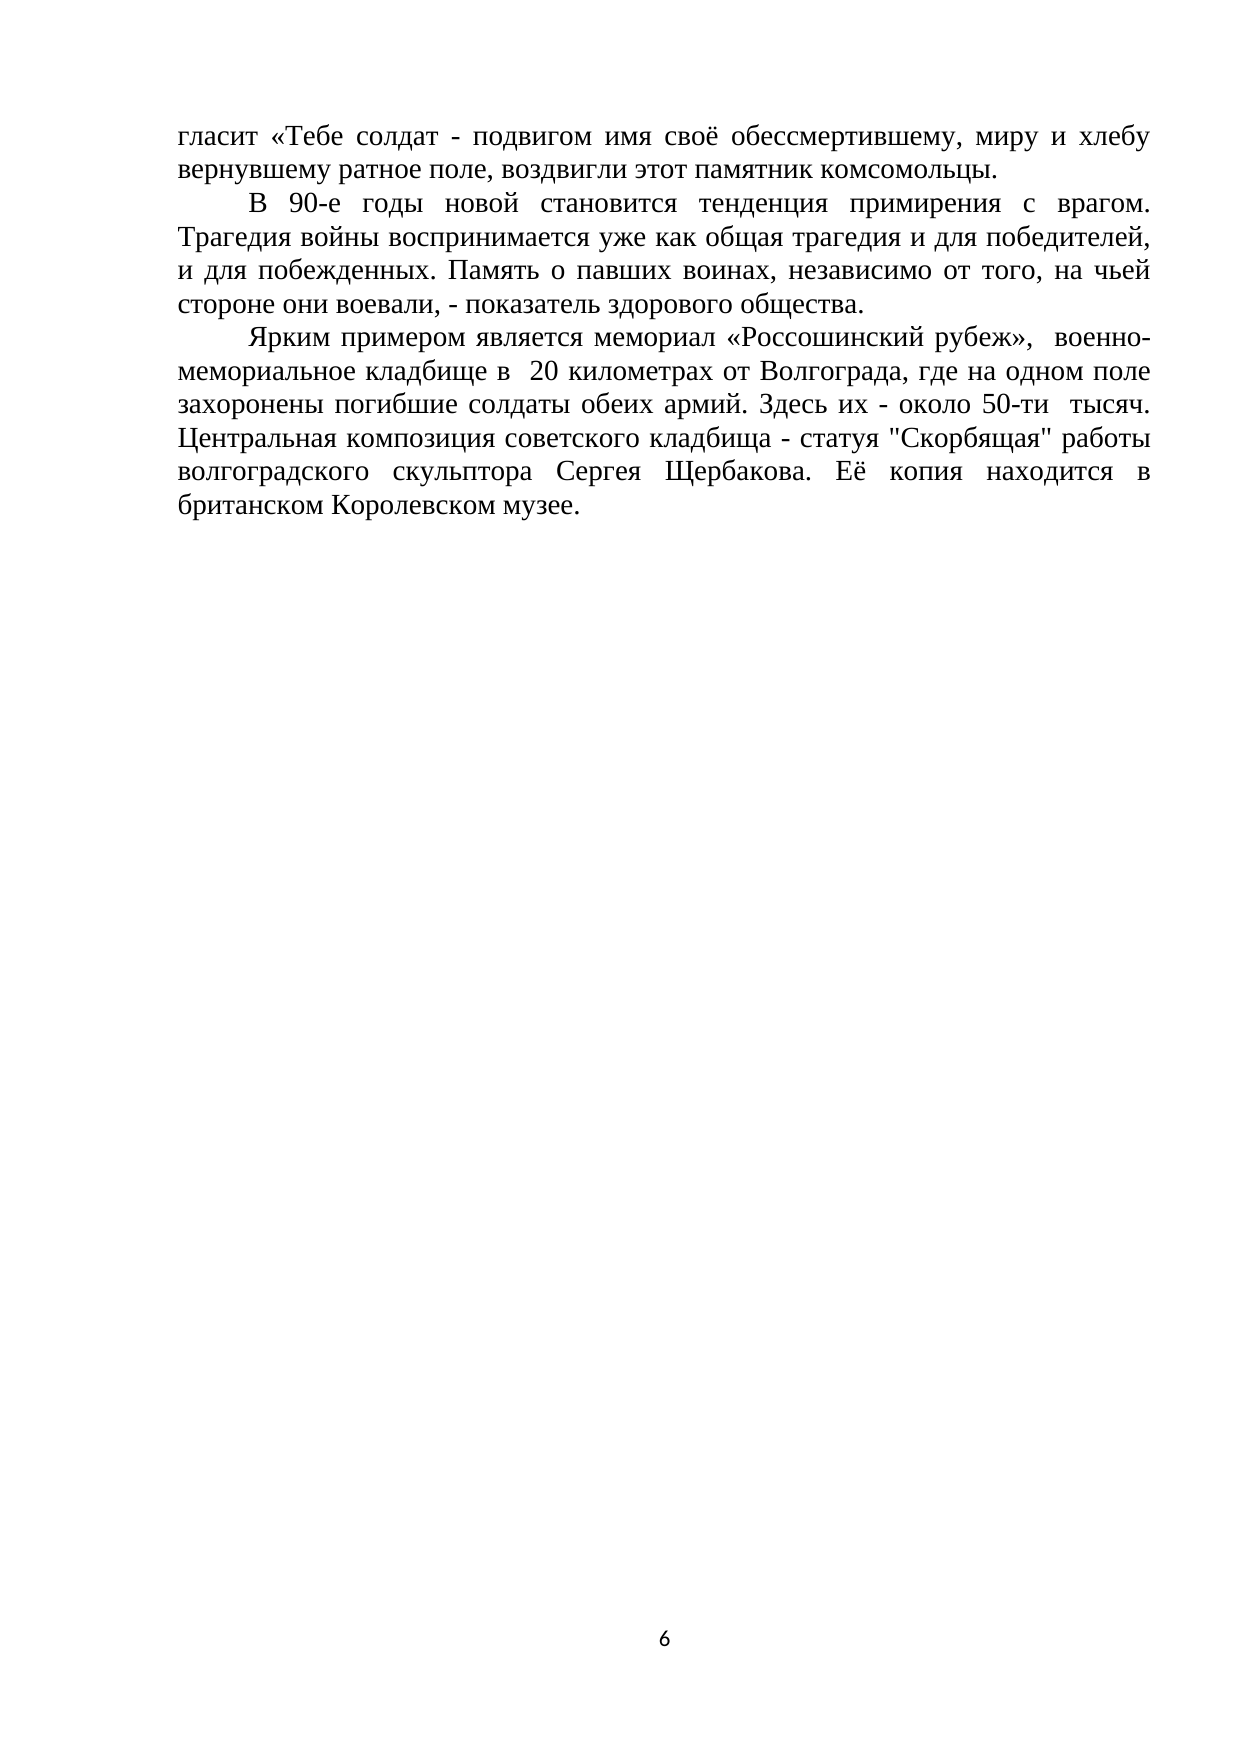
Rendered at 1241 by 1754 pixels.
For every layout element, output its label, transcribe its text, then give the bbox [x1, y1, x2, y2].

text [177, 118, 1152, 185]
text В 90-е годы новой становится тенденция примирения с врагом. Трагедия войны воспринимается уже как общая трагедия и для победителей, и для побежденных. Память о павших воинах, независимо от того, на чьей стороне они воевали, - показатель здорового общества. [177, 185, 1152, 319]
text Ярким примером является мемориал «Россошинский рубеж», военно-мемориальное кладбище в 20 километрах от Волгограда, где на одном поле захоронены погибшие солдаты обеих армий. Здесь их - около 50-ти тысяч. Центральная композиция советского кладбища - статуя "Скорбящая" работы волгоградского скульптора Сергея Щербакова. Её копия находится в британском Королевском музее. [177, 319, 1152, 521]
